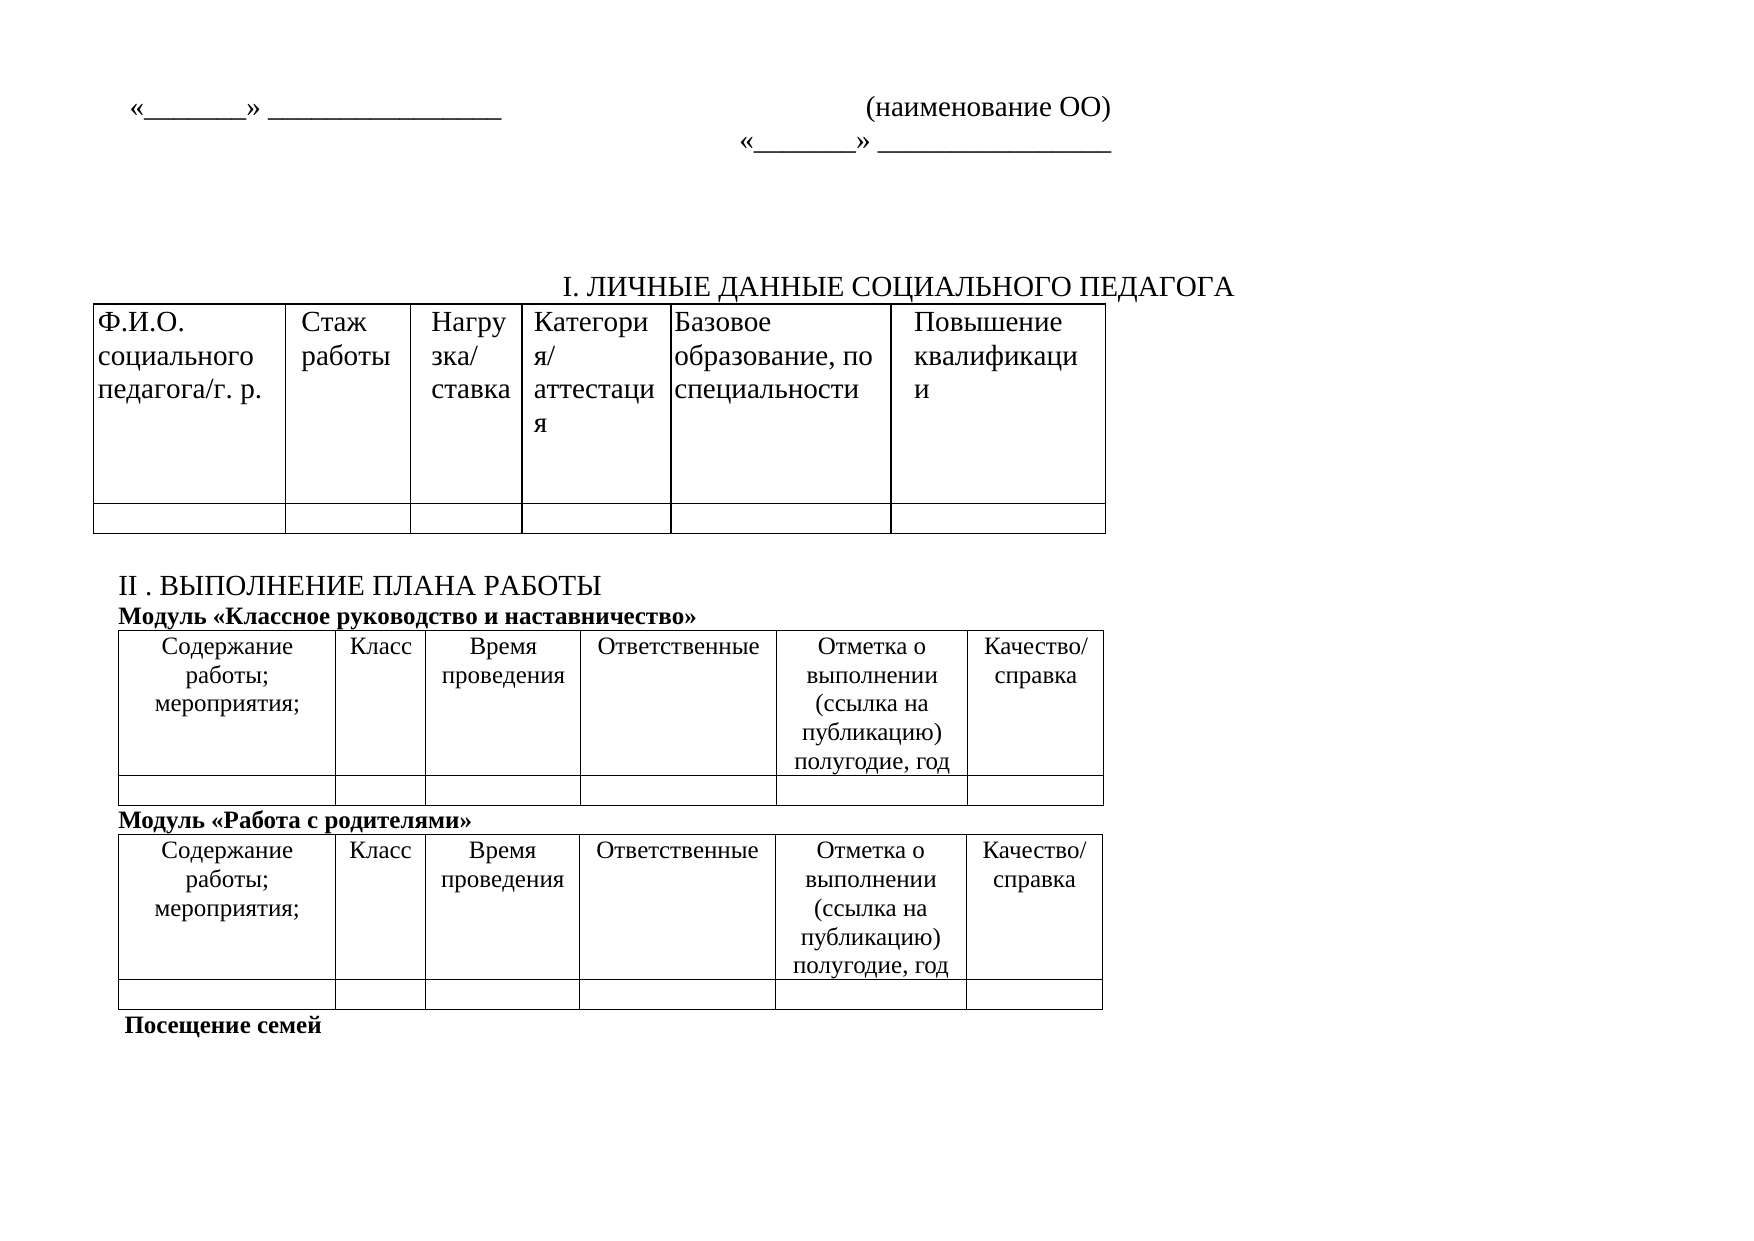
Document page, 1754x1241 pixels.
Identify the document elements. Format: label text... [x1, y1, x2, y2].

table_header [635, 89, 1122, 236]
table_header Базовое образование, по специальности [672, 305, 890, 502]
table_header Стаж работы [286, 305, 410, 502]
table_header Качество/ справка [967, 835, 1102, 979]
table_cell [336, 980, 425, 1009]
text I. ЛИЧНЫЕ ДАННЫЕ СОЦИАЛЬНОГО ПЕДАГОГА [118, 269, 1679, 303]
table_cell [776, 980, 966, 1009]
table_header Отметка о выполнении (ссылка на публикацию) полугодие, год [777, 631, 967, 775]
table_header Содержание работы; мероприятия; [119, 631, 335, 775]
table_cell [967, 980, 1102, 1009]
table_header Время проведения [426, 631, 580, 775]
text Модуль «Классное руководство и наставничество» [118, 601, 1683, 630]
table_header Категория/ аттестация [523, 305, 670, 502]
table_cell [426, 776, 580, 804]
table_cell [968, 776, 1103, 804]
table_header Класс [336, 835, 425, 979]
table_header Класс [336, 631, 425, 775]
table_cell [336, 776, 425, 804]
table_cell [94, 504, 98, 532]
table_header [118, 89, 635, 236]
text Модуль «Работа с родителями» [118, 806, 1683, 834]
table_cell [281, 504, 285, 532]
table_cell [286, 504, 290, 532]
table_cell [119, 776, 335, 804]
text Посещение семей [118, 1010, 1683, 1039]
table_cell [580, 980, 775, 1009]
text II . ВЫПОЛНЕНИЕ ПЛАНА РАБОТЫ [118, 568, 1683, 601]
table_header Ответственные [580, 835, 775, 979]
table_header Ответственные [581, 631, 776, 775]
table_header Повышение квалификации [892, 305, 1105, 502]
table_cell [426, 980, 579, 1009]
table_cell [119, 980, 335, 1009]
table_cell [411, 504, 415, 532]
table_header Нагрузка/ставка [411, 305, 521, 502]
table_cell [777, 776, 967, 804]
table_header Качество/ справка [968, 631, 1103, 775]
table_cell [406, 504, 410, 532]
table_header Ф.И.О. социального педагога/г. р. [94, 305, 285, 502]
table_header Содержание работы; мероприятия; [119, 835, 335, 979]
table_header Время проведения [426, 835, 579, 979]
table_header Отметка о выполнении (ссылка на публикацию) полугодие, год [776, 835, 966, 979]
table_cell [1101, 504, 1105, 532]
table_cell [581, 776, 776, 804]
